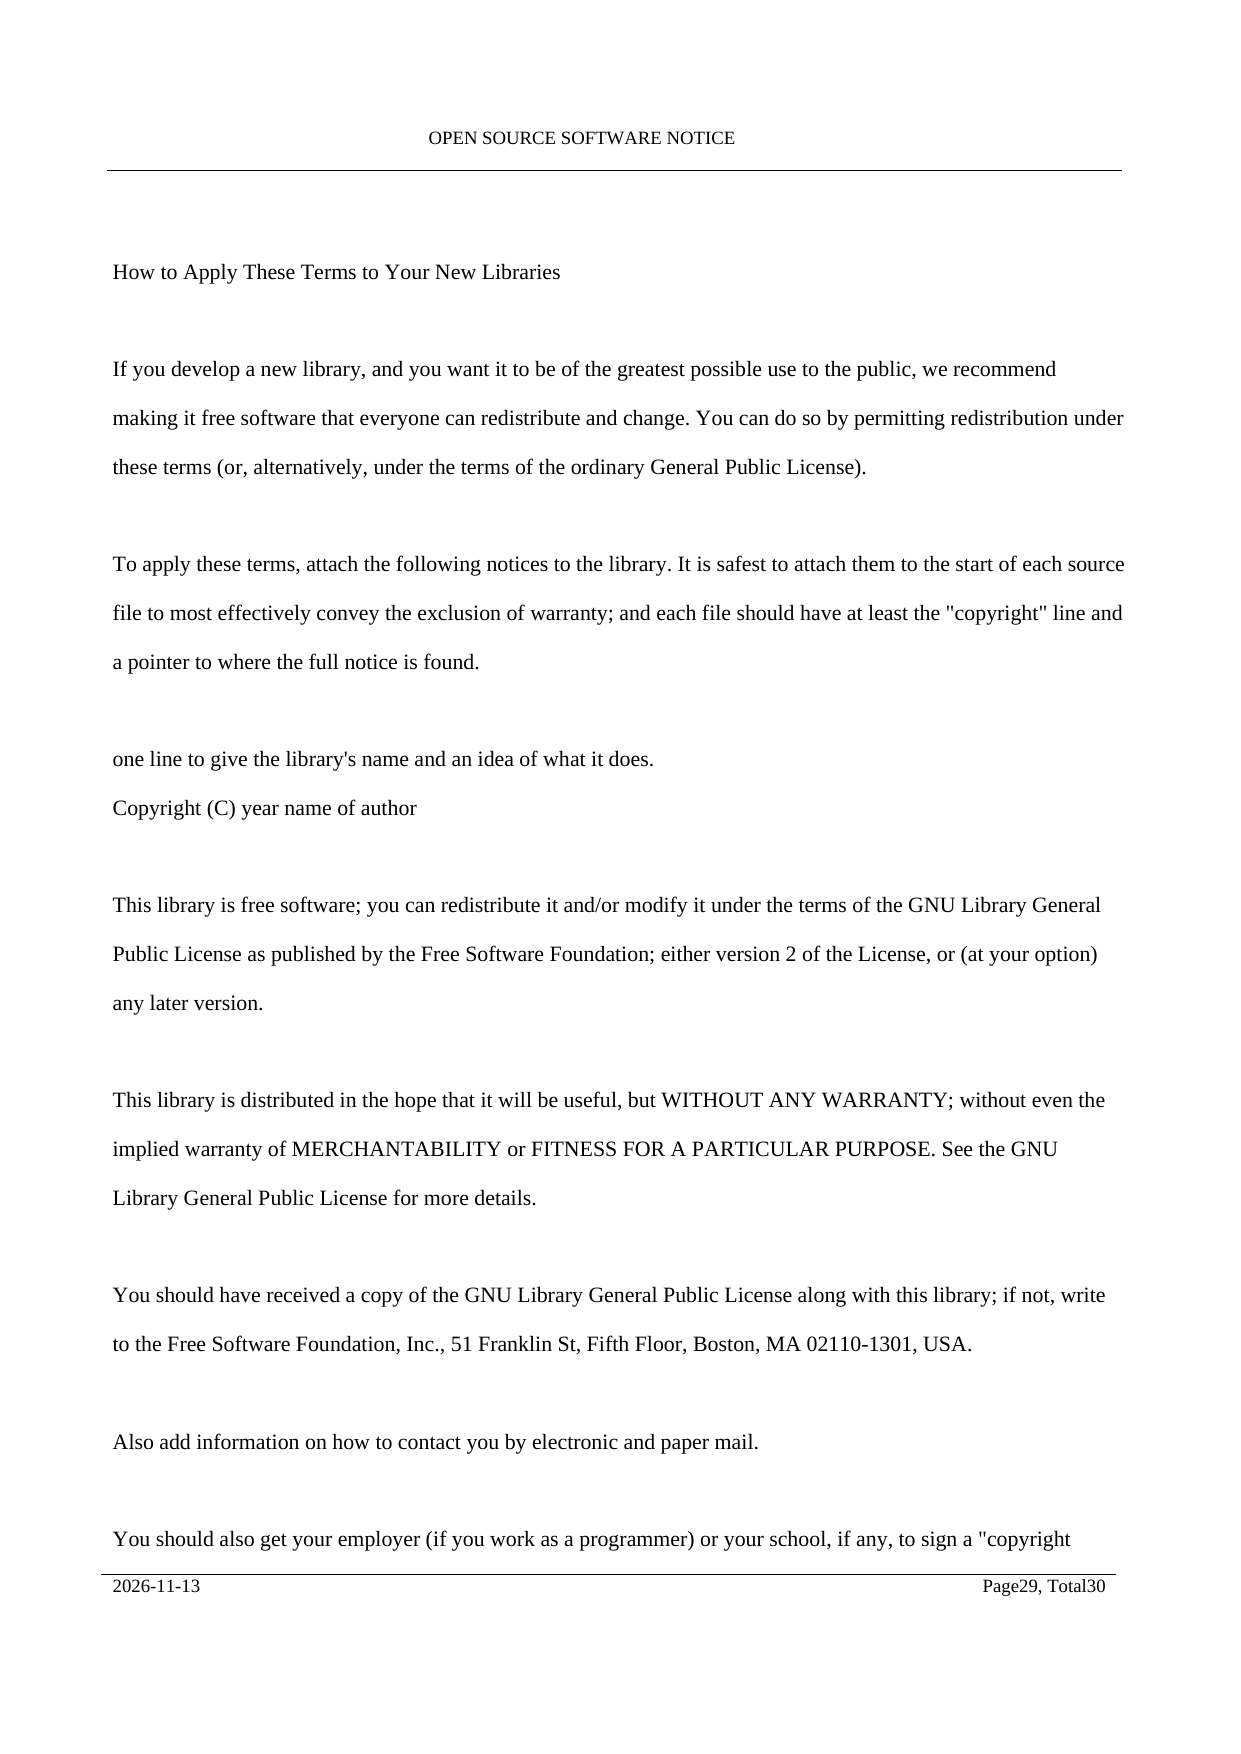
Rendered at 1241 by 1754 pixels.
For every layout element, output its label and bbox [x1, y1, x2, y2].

text [112, 206, 1128, 1555]
